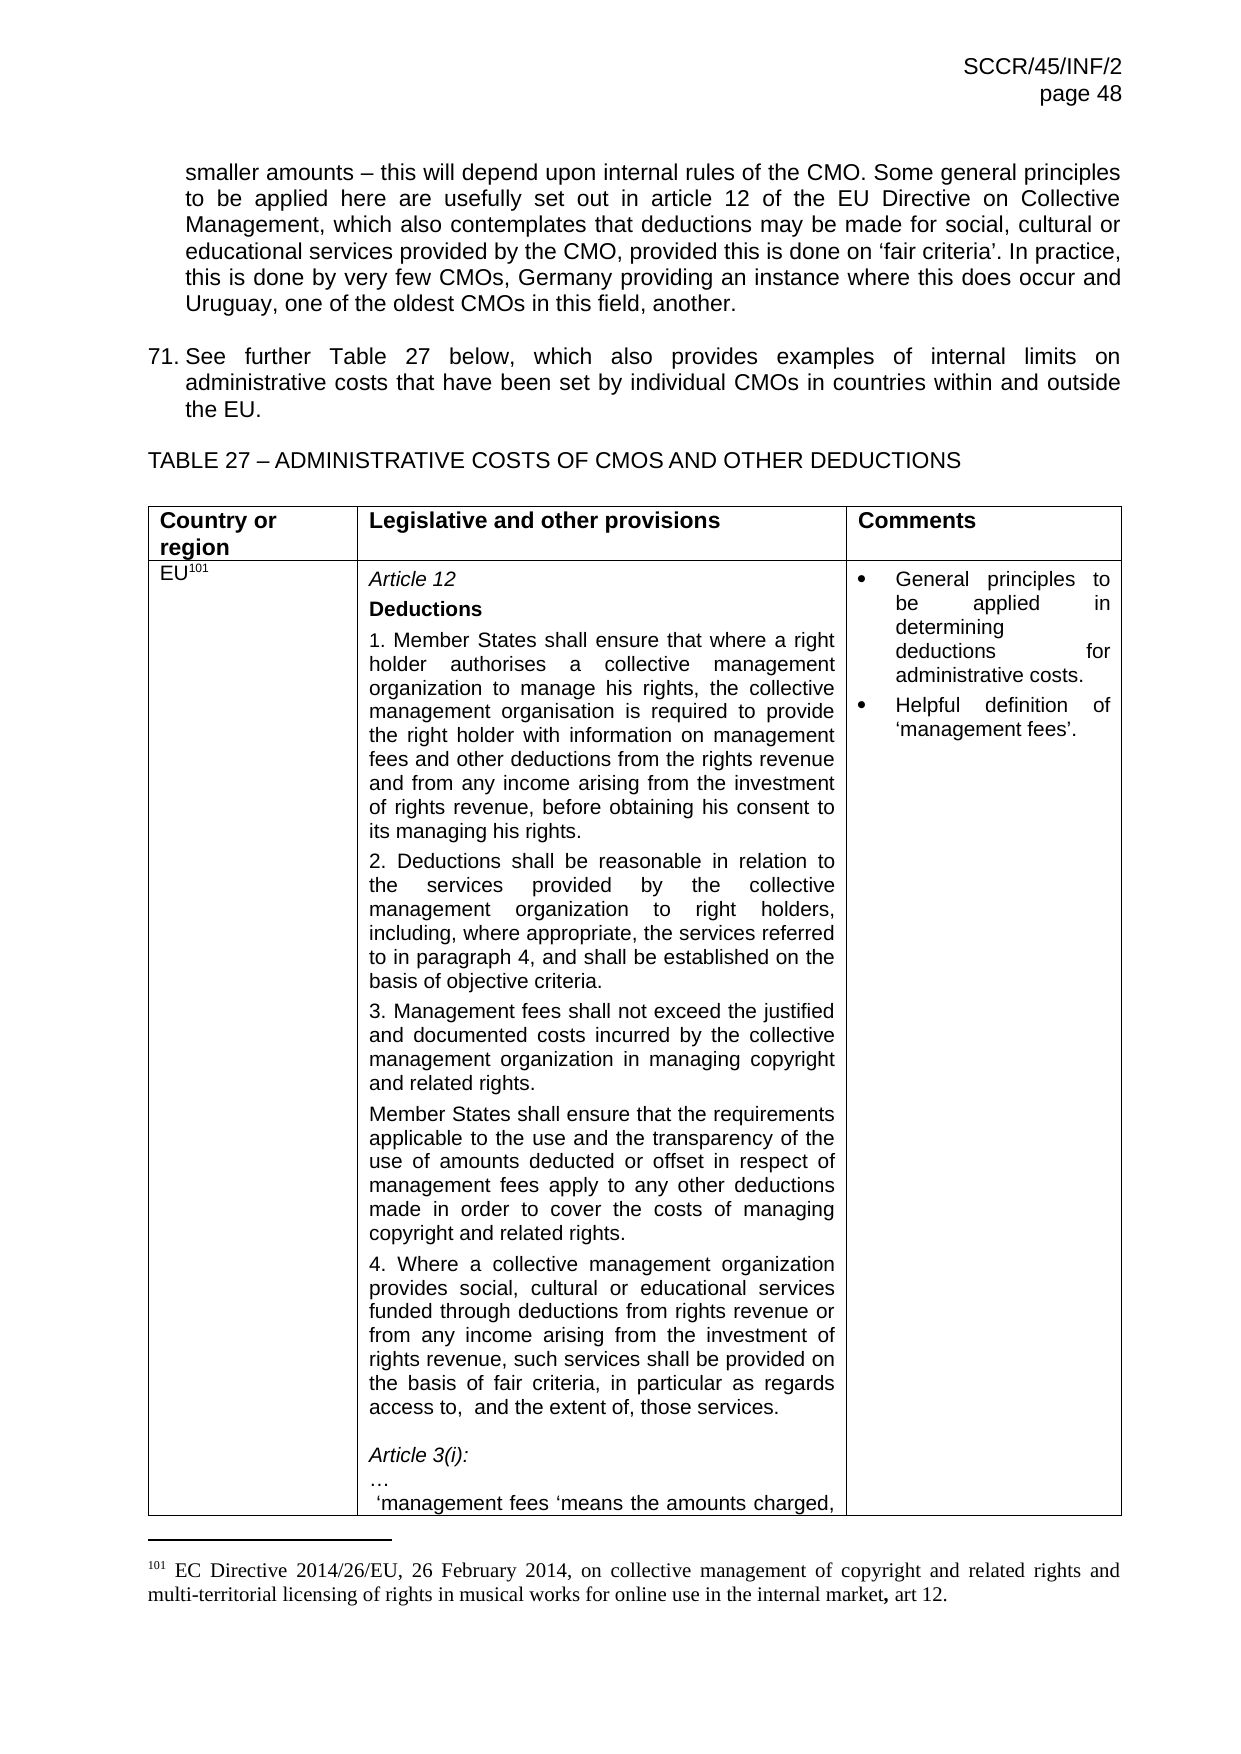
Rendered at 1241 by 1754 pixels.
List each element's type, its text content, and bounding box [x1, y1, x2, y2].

table_header Comments [847, 507, 1121, 560]
table_header Legislative and other provisions [358, 507, 846, 560]
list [148, 158, 1122, 317]
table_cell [847, 561, 1121, 1515]
subtitle TABLE 27 – ADMINISTRATIVE COSTS OF CMOS AND OTHER DEDUCTIONS [148, 447, 1122, 473]
table_cell EU [149, 561, 357, 1515]
list See further Table 27 below, which also provides examples of internal limits on administrative costs that have been set by individual CMOs in countries within and outside the EU. [148, 343, 1122, 422]
table_header Country or region [149, 507, 357, 560]
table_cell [358, 561, 846, 1515]
